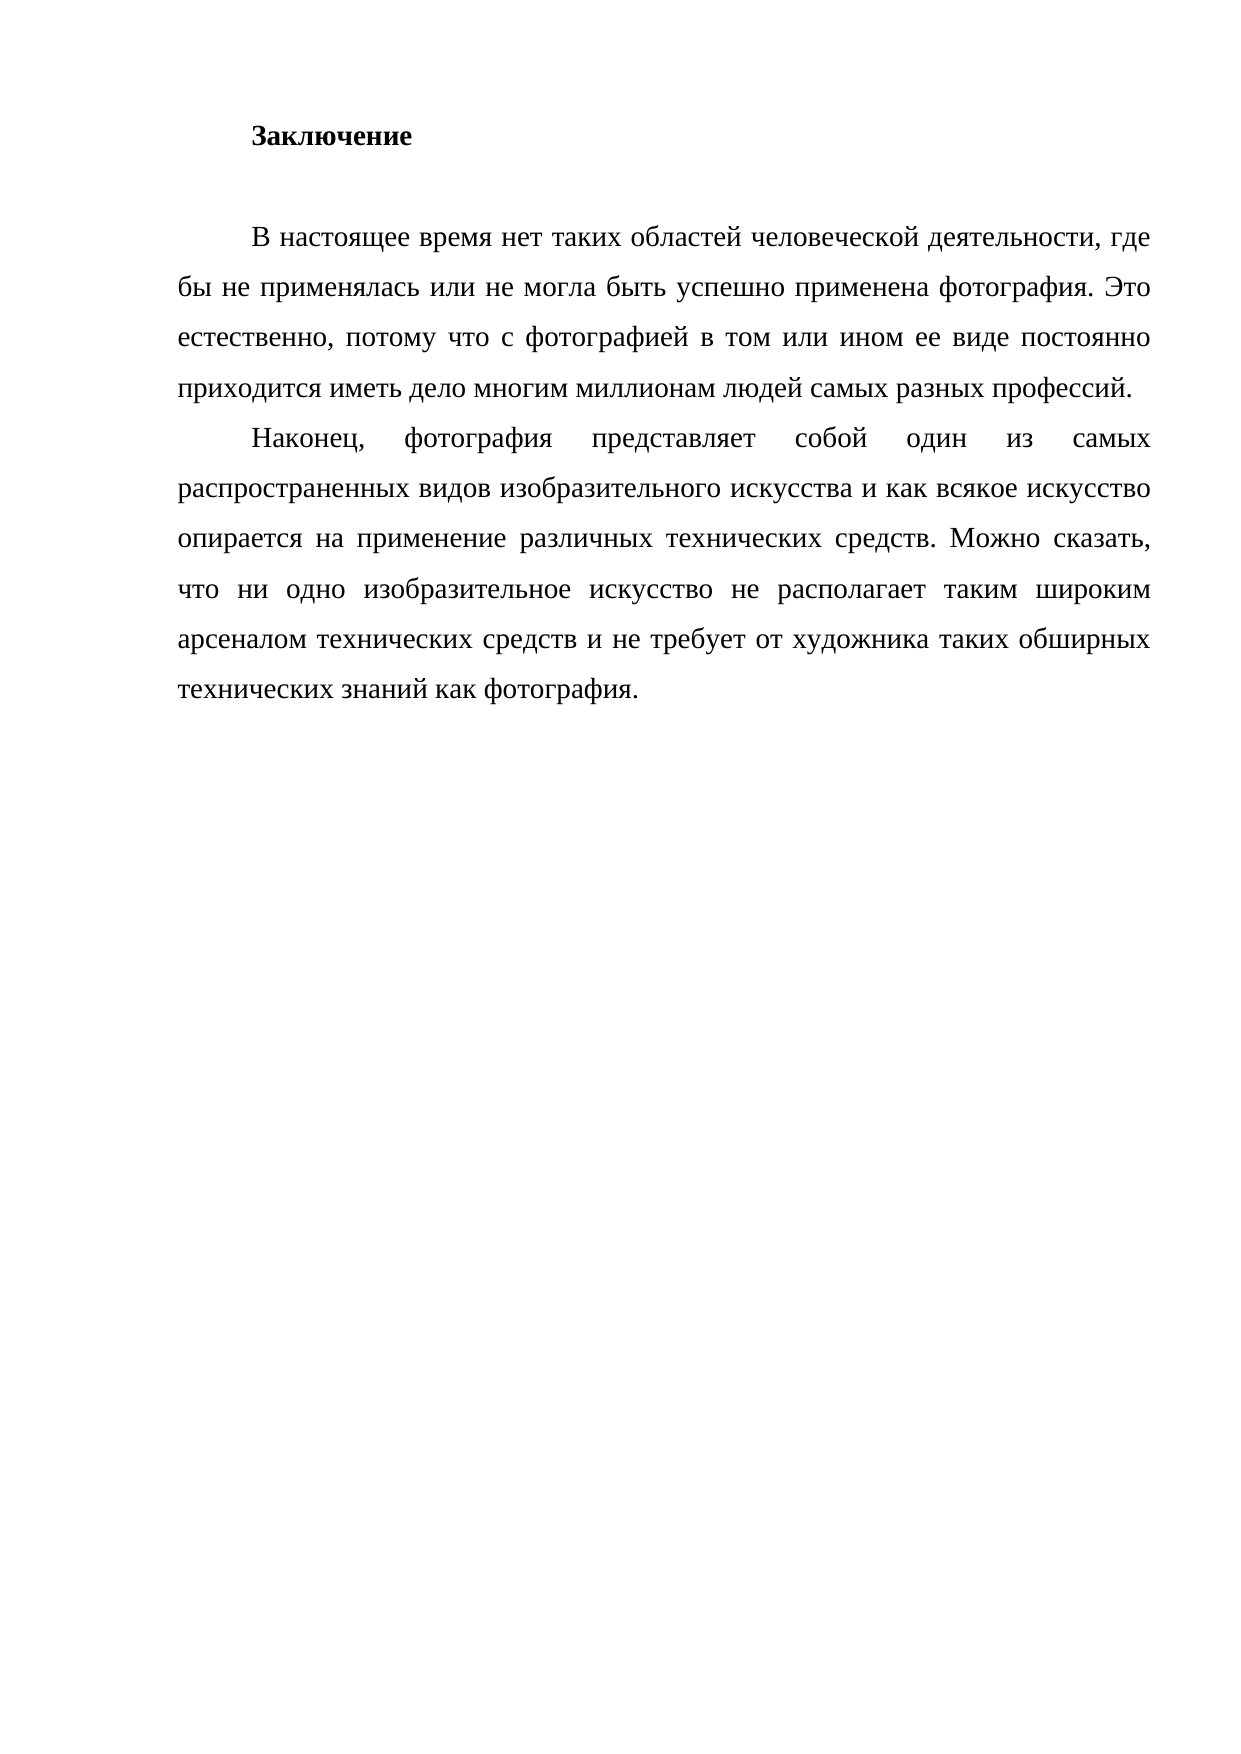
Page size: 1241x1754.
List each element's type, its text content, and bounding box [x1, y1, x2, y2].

text Заключение [177, 118, 1152, 152]
text Наконец, фотография представляет собой один из самых распространенных видов изобразительного искусства и как всякое искусство опирается на применение различных технических средств. Можно сказать, что ни одно изобразительное искусство не располагает таким широким арсеналом технических средств и не требует от художника таких обширных технических знаний как фотография. [177, 420, 1152, 705]
text В настоящее время нет таких областей человеческой деятельности, где бы не применялась или не могла быть успешно применена фотография. Это естественно, потому что с фотографией в том или ином ее виде постоянно приходится иметь дело многим миллионам людей самых разных профессий. [177, 219, 1152, 403]
